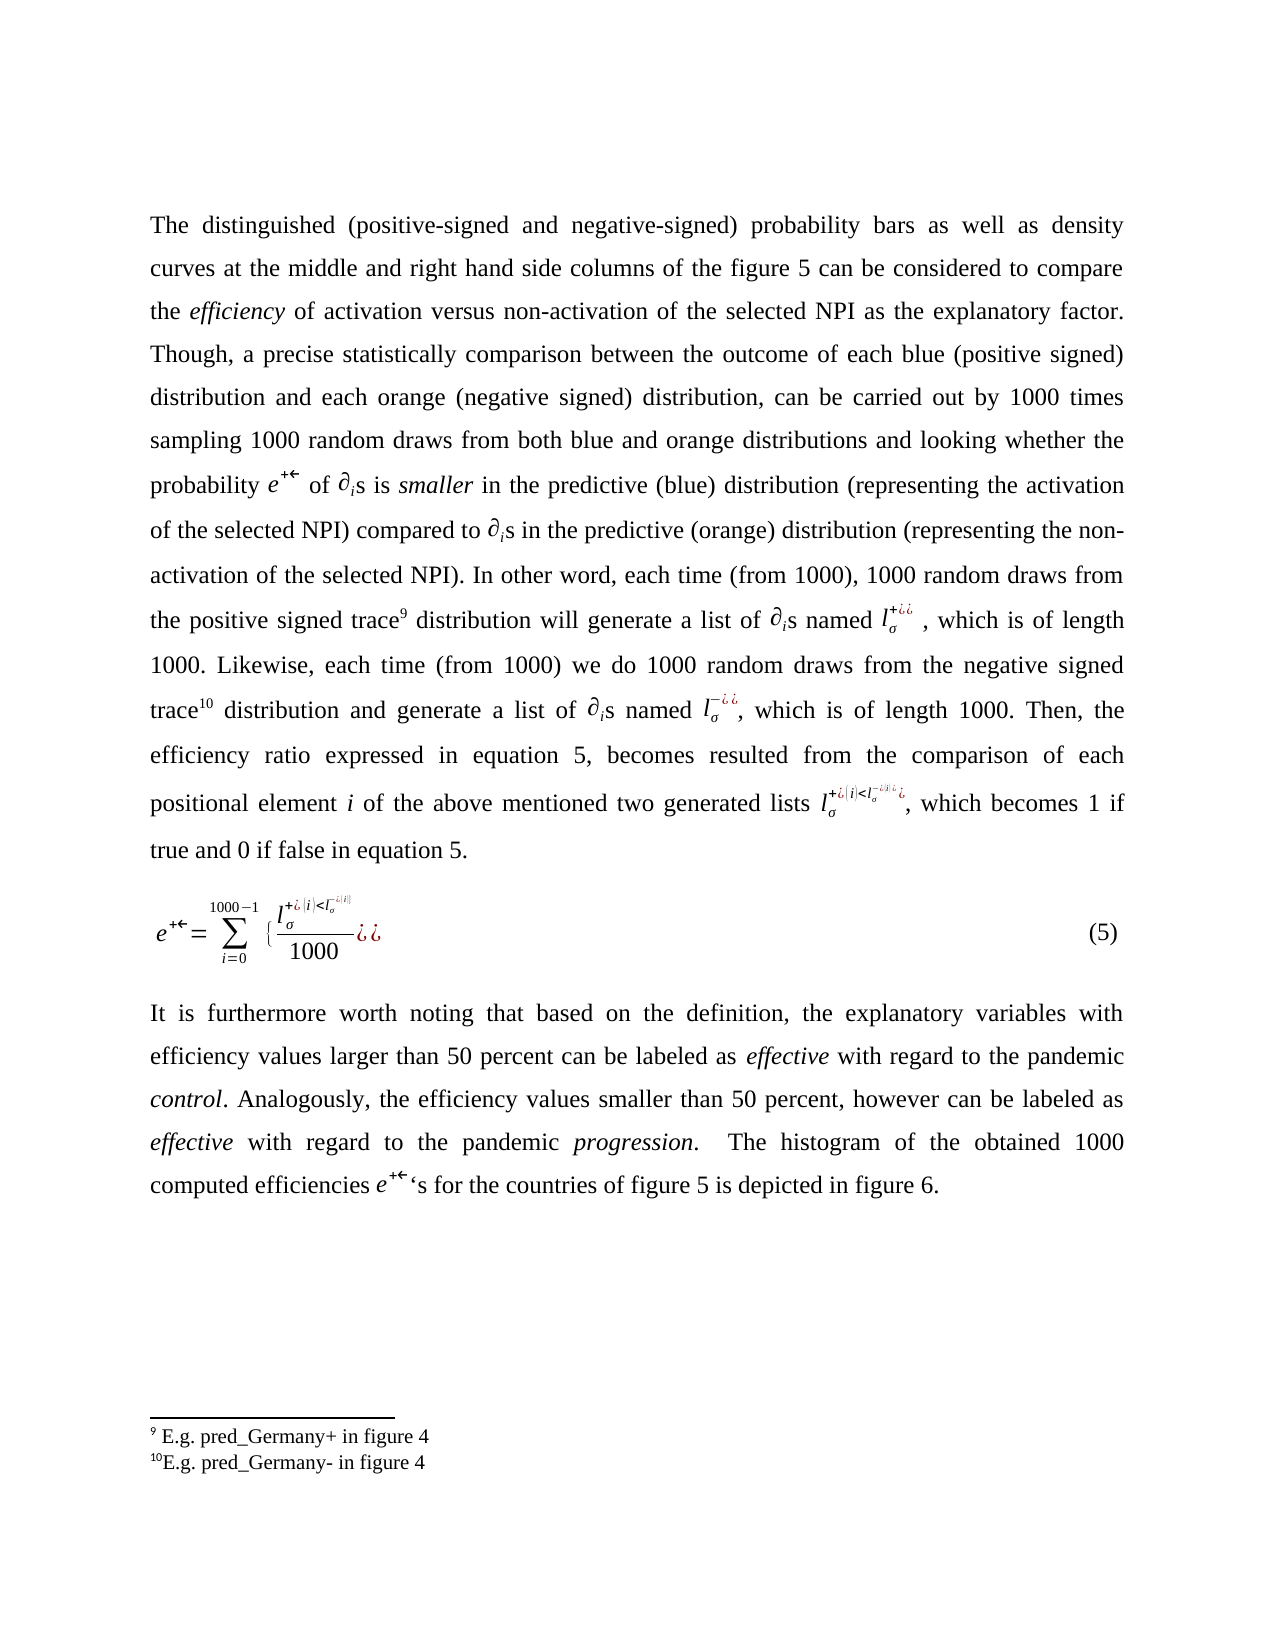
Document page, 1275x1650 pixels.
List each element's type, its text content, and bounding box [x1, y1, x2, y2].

text (5) [150, 895, 1125, 967]
text The distinguished (positive-signed and negative-signed) probability bars as well as density curves at the middle and right hand side columns of the figure 5 can be considered to compare the efficiency of activation versus non-activation of the selected NPI as the explanatory factor. Though, a precise statistically comparison between the outcome of each blue (positive signed) distribution and each orange (negative signed) distribution, can be carried out by 1000 times sampling 1000 random draws from both blue and orange distributions and looking whether the probability of s is smaller in the predictive (blue) distribution (representing the activation of the selected NPI) compared to s in the predictive (orange) distribution (representing the non-activation of the selected NPI). In other word, each time (from 1000), 1000 random draws from the positive signed trace distribution will generate a list of s named , which is of length 1000. Likewise, each time (from 1000) we do 1000 random draws from the negative signed trace distribution and generate a list of s named , which is of length 1000. Then, the efficiency ratio expressed in equation 5, becomes resulted from the comparison of each positional element i of the above mentioned two generated lists , which becomes 1 if true and 0 if false in equation 5. [150, 210, 1125, 864]
text It is furthermore worth noting that based on the definition, the explanatory variables with efficiency values larger than 50 percent can be labeled as effective with regard to the pandemic control. Analogously, the efficiency values smaller than 50 percent, however can be labeled as effective with regard to the pandemic progression. The histogram of the obtained 1000 computed efficiencies ‘s for the countries of figure 5 is depicted in figure 6. [150, 998, 1125, 1199]
